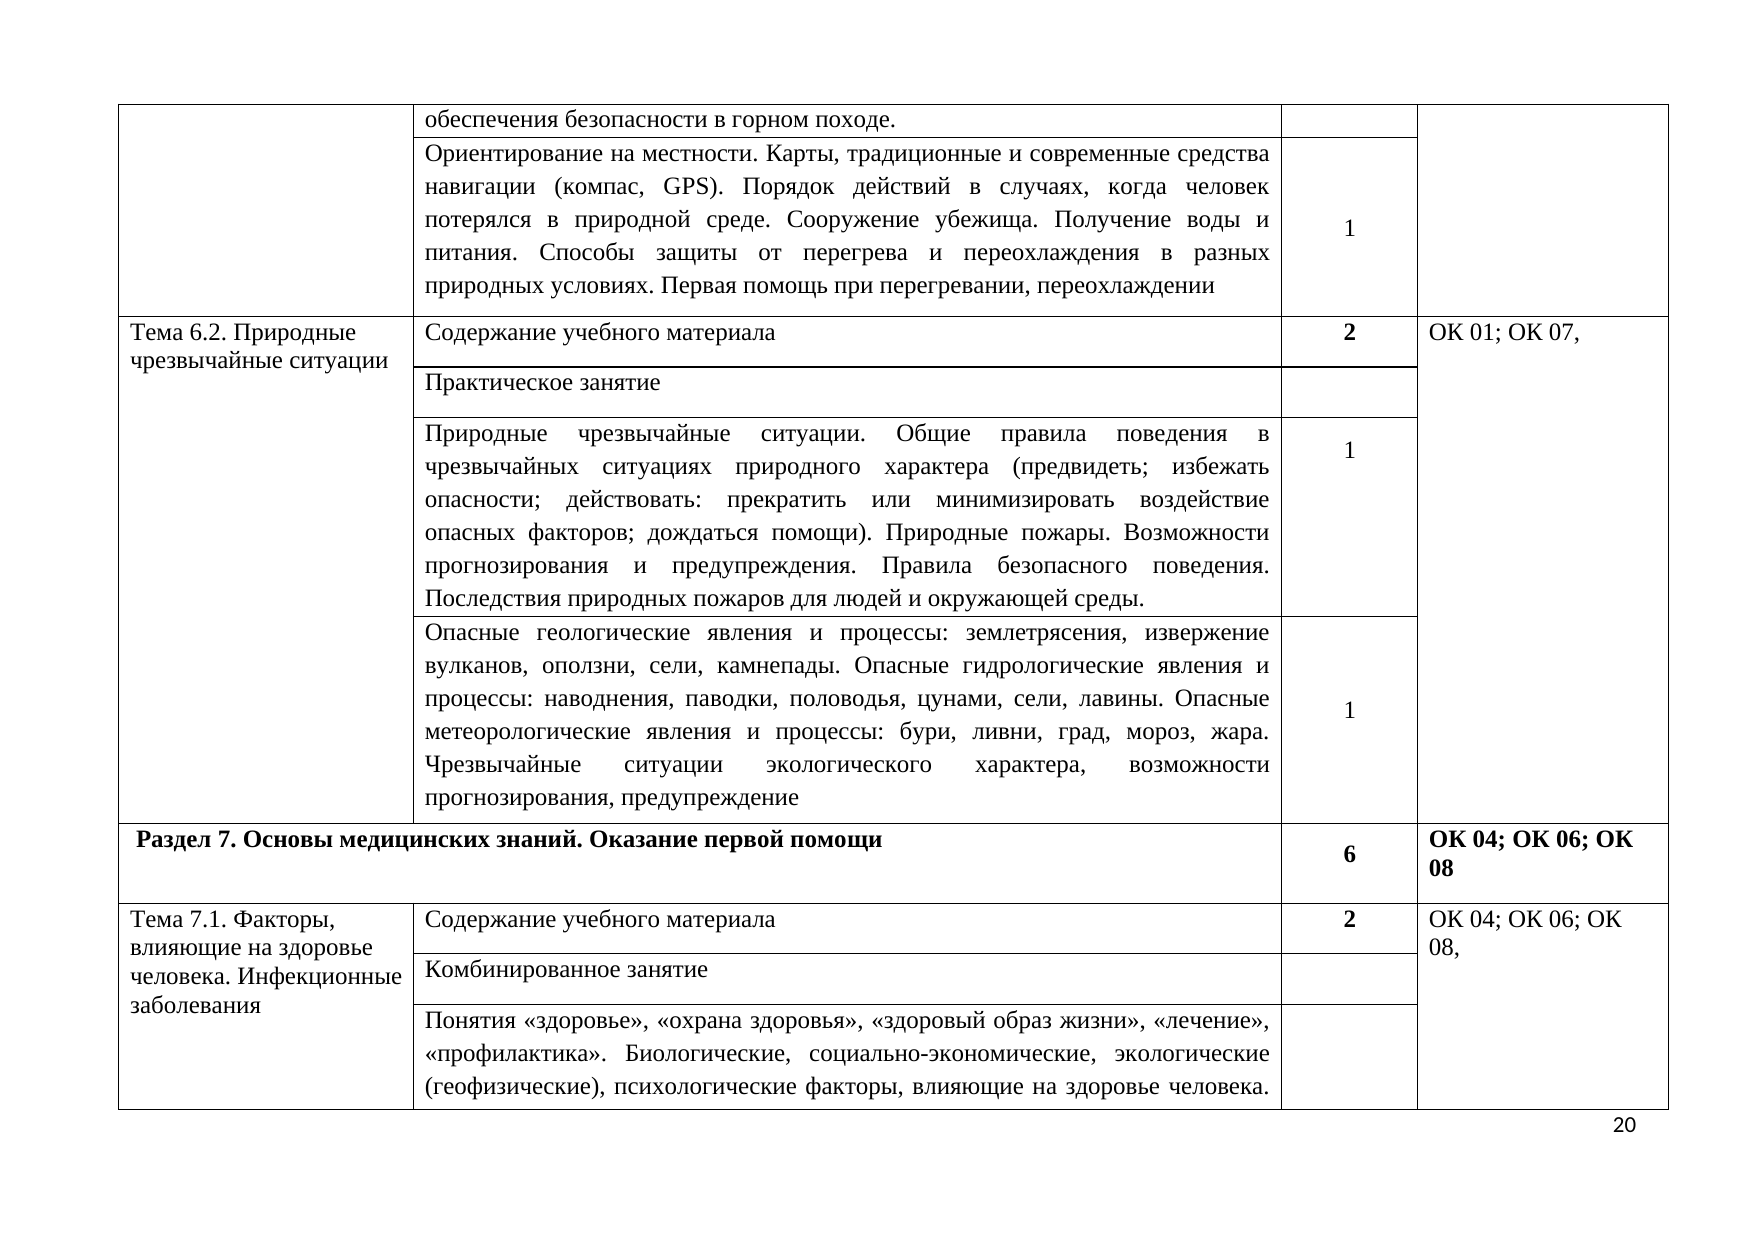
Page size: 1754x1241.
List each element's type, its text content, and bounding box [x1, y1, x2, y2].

table_cell Содержание учебного материала [414, 904, 1281, 953]
table_cell 6 [1282, 824, 1417, 903]
table_cell [1282, 954, 1417, 1004]
table_cell [1282, 368, 1417, 417]
table_cell 1 [1282, 105, 1417, 137]
table_cell ОК 04; ОК 06; ОК 08, [1418, 904, 1668, 1109]
table_cell 1 [1282, 617, 1417, 823]
table_cell Содержание учебного материала [414, 317, 1281, 366]
table_cell Практическое занятие [414, 368, 1281, 417]
table_cell 1 [1282, 418, 1417, 616]
table_cell Тема 7.1. Факторы, влияющие на здоровье человека. Инфекционные заболевания [119, 904, 413, 1109]
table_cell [414, 105, 1281, 137]
table_cell Опасные геологические явления и процессы: землетрясения, извержение вулканов, оползни, сели, камнепады. Опасные гидрологические явления и процессы: наводнения, паводки, половодья, цунами, сели, лавины. Опасные метеорологические явления и процессы: бури, ливни, град, мороз, жара. Чрезвычайные ситуации экологического характера, возможности прогнозирования, предупреждение [414, 617, 1281, 823]
table_cell 2 [1282, 317, 1417, 366]
table_cell Ориентирование на местности. Карты, традиционные и современные средства навигации (компас, GPS). Порядок действий в случаях, когда человек потерялся в природной среде. Сооружение убежища. Получение воды и питания. Способы защиты от перегрева и переохлаждения в разных природных условиях. Первая помощь при перегревании, переохлаждении [414, 138, 1281, 316]
table_cell Тема 6.2. Природные чрезвычайные ситуации [119, 317, 413, 823]
table_cell 2 [1282, 904, 1417, 953]
table_cell Раздел 7. Основы медицинских знаний. Оказание первой помощи [119, 824, 1281, 903]
table_cell ОК 01; ОК 07, [1418, 317, 1668, 823]
table_cell ОК 04; ОК 06; ОК 08 [1418, 824, 1668, 903]
table_cell Природные чрезвычайные ситуации. Общие правила поведения в чрезвычайных ситуациях природного характера (предвидеть; избежать опасности; действовать: прекратить или минимизировать воздействие опасных факторов; дождаться помощи). Природные пожары. Возможности прогнозирования и предупреждения. Правила безопасного поведения. Последствия природных пожаров для людей и окружающей среды. [414, 418, 1281, 616]
table_cell Комбинированное занятие [414, 954, 1281, 1004]
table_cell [414, 1005, 1281, 1109]
table_cell 1 [1282, 1005, 1417, 1109]
table_cell 1 [1282, 138, 1417, 316]
